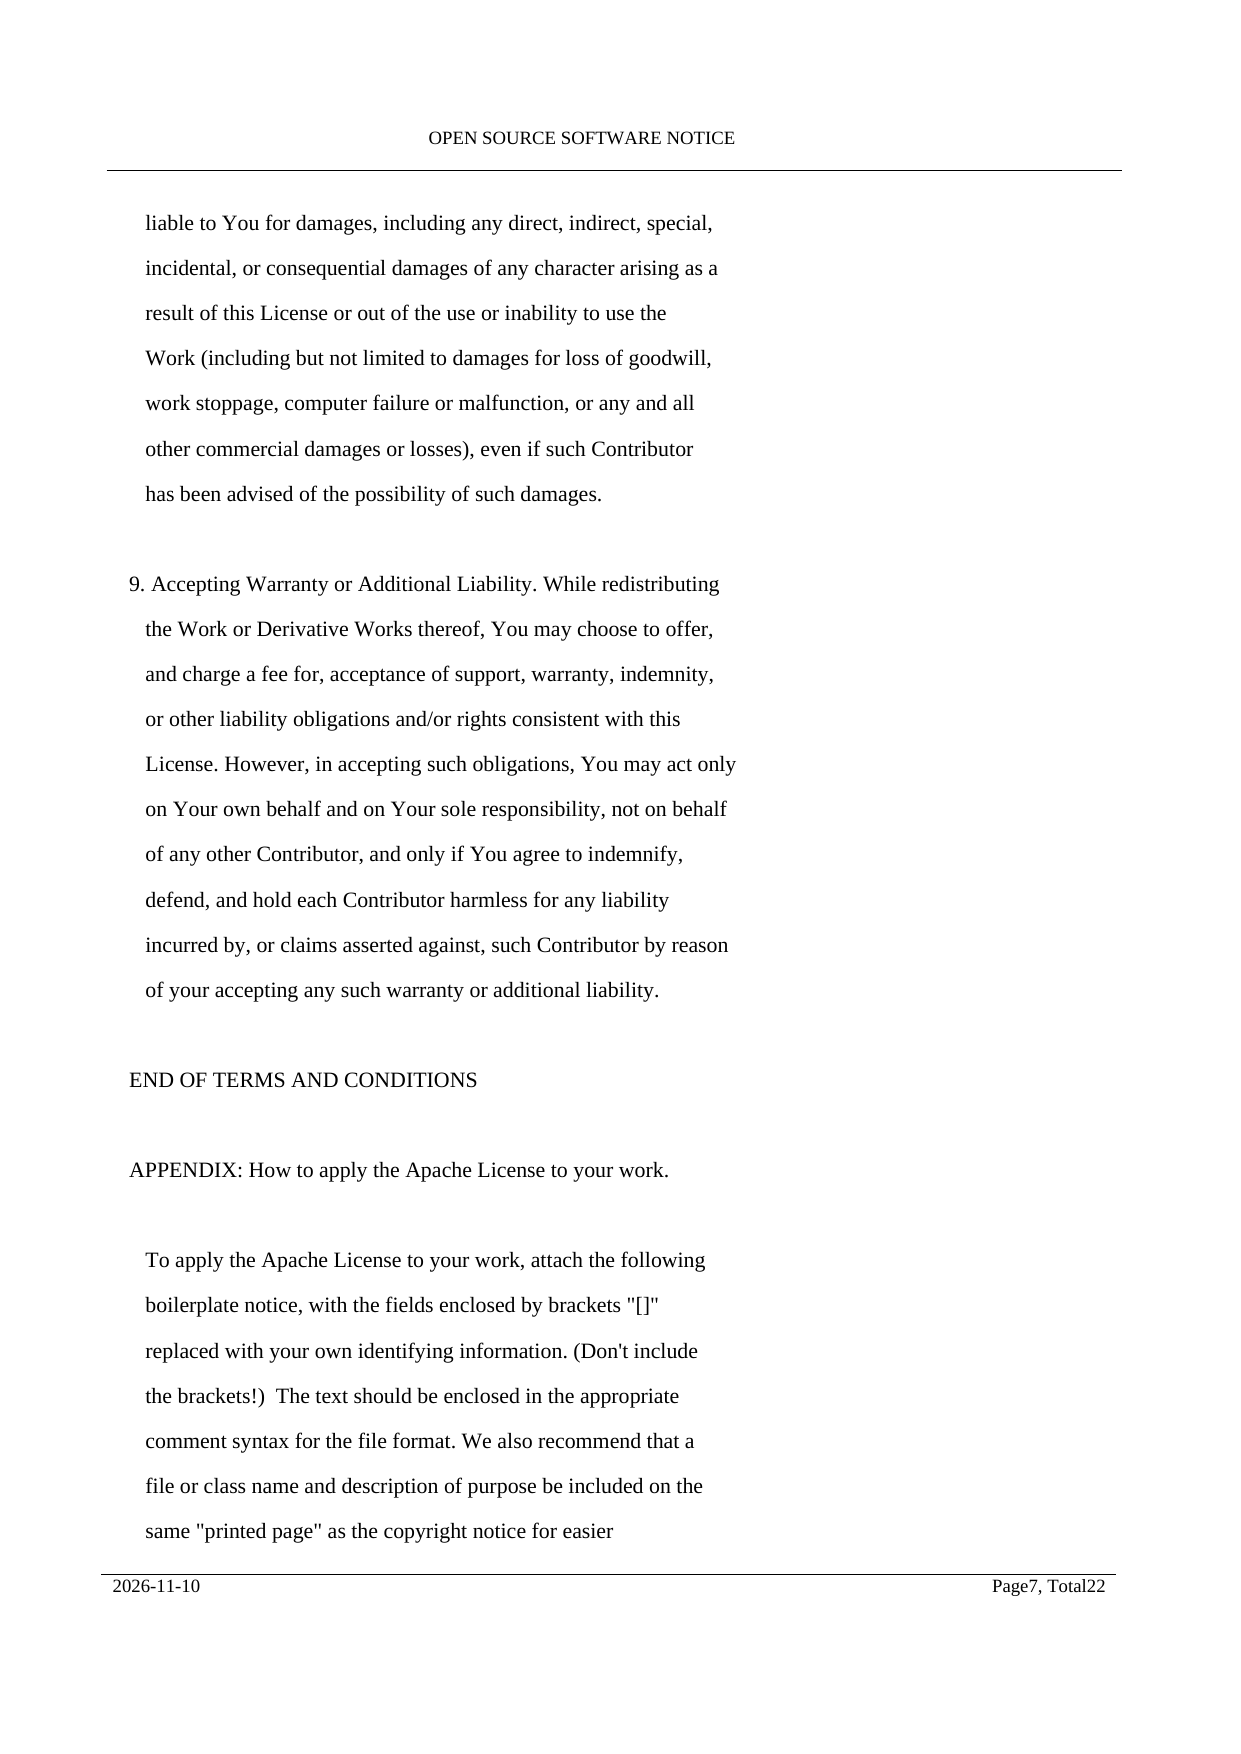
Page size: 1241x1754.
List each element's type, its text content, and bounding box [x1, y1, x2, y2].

text 9. Accepting Warranty or Additional Liability. While redistributing [112, 567, 1128, 600]
text incurred by, or claims asserted against, such Contributor by reason [112, 928, 1128, 961]
text License. However, in accepting such obligations, You may act only [112, 748, 1128, 780]
text Work (including but not limited to damages for loss of goodwill, [112, 342, 1128, 374]
text END OF TERMS AND CONDITIONS [112, 1063, 1128, 1096]
text same "printed page" as the copyright notice for easier [112, 1514, 1128, 1547]
text result of this License or out of the use or inability to use the [112, 297, 1128, 329]
text other commercial damages or losses), even if such Contributor [112, 432, 1128, 464]
text and charge a fee for, acceptance of support, warranty, indemnity, [112, 657, 1128, 690]
text has been advised of the possibility of such damages. [112, 477, 1128, 509]
text the brackets!) The text should be enclosed in the appropriate [112, 1379, 1128, 1412]
text boilerplate notice, with the fields enclosed by brackets "[]" [112, 1289, 1128, 1321]
text or other liability obligations and/or rights consistent with this [112, 702, 1128, 735]
text file or class name and description of purpose be included on the [112, 1469, 1128, 1502]
text To apply the Apache License to your work, attach the following [112, 1244, 1128, 1276]
text replaced with your own identifying information. (Don't include [112, 1334, 1128, 1366]
text liable to You for damages, including any direct, indirect, special, [112, 206, 1128, 239]
text comment syntax for the file format. We also recommend that a [112, 1424, 1128, 1457]
text on Your own behalf and on Your sole responsibility, not on behalf [112, 793, 1128, 825]
text of any other Contributor, and only if You agree to indemnify, [112, 838, 1128, 870]
text incidental, or consequential damages of any character arising as a [112, 251, 1128, 284]
text the Work or Derivative Works thereof, You may choose to offer, [112, 612, 1128, 645]
text APPENDIX: How to apply the Apache License to your work. [112, 1153, 1128, 1186]
text defend, and hold each Contributor harmless for any liability [112, 883, 1128, 915]
text of your accepting any such warranty or additional liability. [112, 973, 1128, 1006]
text work stoppage, computer failure or malfunction, or any and all [112, 387, 1128, 419]
